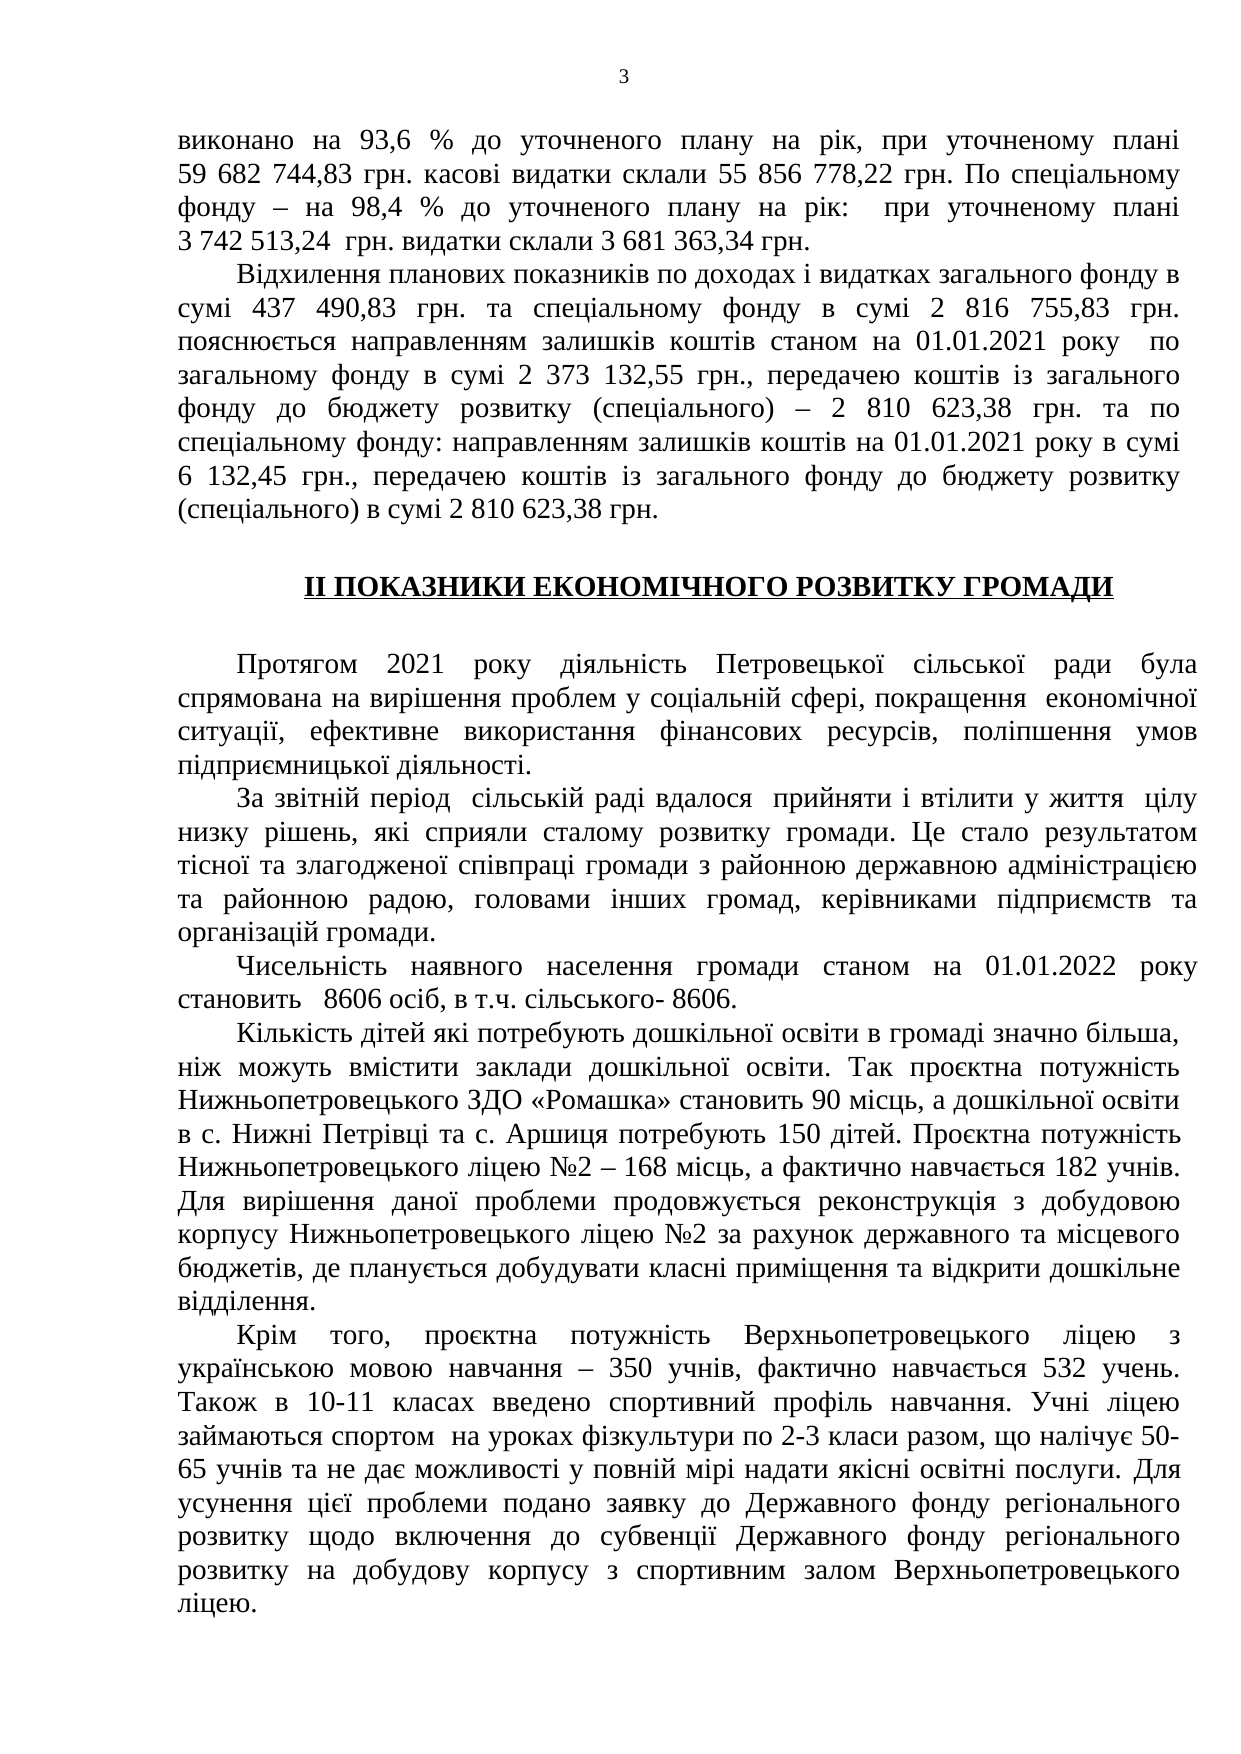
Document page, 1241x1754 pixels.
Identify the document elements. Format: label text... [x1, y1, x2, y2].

text За звітній період сільській раді вдалося прийняти і втілити у життя цілу низку рішень, які сприяли сталому розвитку громади. Це стало результатом тісної та злагодженої співпраці громади з районною державною адміністрацією та районною радою, головами інших громад, керівниками підприємств та організацій громади. [177, 780, 1198, 948]
text Крім того, проєктна потужність Верхньопетровецького ліцею з українською мовою навчання – 350 учнів, фактично навчається 532 учень. Також в 10-11 класах введено спортивний профіль навчання. Учні ліцею займаються спортом на уроках фізкультури по 2-3 класи разом, що налічує 50-65 учнів та не дає можливості у повній мірі надати якісні освітні послуги. Для усунення цієї проблеми подано заявку до Державного фонду регіонального розвитку щодо включення до субвенції Державного фонду регіонального розвитку на добудову корпусу з спортивним залом Верхньопетровецького ліцею. [177, 1317, 1181, 1619]
text ІІ ПОКАЗНИКИ ЕКОНОМІЧНОГО РОЗВИТКУ ГРОМАДИ [177, 569, 1181, 602]
text Кількість дітей які потребують дошкільної освіти в громаді значно більша, ніж можуть вмістити заклади дошкільної освіти. Так проєктна потужність Нижньопетровецького ЗДО «Ромашка» становить 90 місць, а дошкільної освіти в с. Нижні Петрівці та с. Аршиця потребують 150 дітей. Проєктна потужність Нижньопетровецького ліцею №2 – 168 місць, а фактично навчається 182 учнів. Для вирішення даної проблеми продовжується реконструкція з добудовою корпусу Нижньопетровецького ліцею №2 за рахунок державного та місцевого бюджетів, де планується добудувати класні приміщення та відкрити дошкільне відділення. [177, 1015, 1181, 1317]
text Чисельність наявного населення громади станом на 01.01.2022 року становить 8606 осіб, в т.ч. сільського- 8606. [177, 948, 1198, 1015]
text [177, 122, 1181, 256]
text Відхилення планових показників по доходах і видатках загального фонду в сумі 437 490,83 грн. та спеціальному фонду в сумі 2 816 755,83 грн. пояснюється направленням залишків коштів станом на 01.01.2021 року по загальному фонду в сумі 2 373 132,55 грн., передачею коштів із загального фонду до бюджету розвитку (спеціального) – 2 810 623,38 грн. та по спеціальному фонду: направленням залишків коштів на 01.01.2021 року в сумі 6 132,45 грн., передачею коштів із загального фонду до бюджету розвитку (спеціального) в сумі 2 810 623,38 грн. [177, 256, 1181, 525]
text Протягом 2021 року діяльність Петровецької сільської ради була спрямована на вирішення проблем у соціальній сфері, покращення економічної ситуації, ефективне використання фінансових ресурсів, поліпшення умов підприємницької діяльності. [177, 646, 1198, 780]
